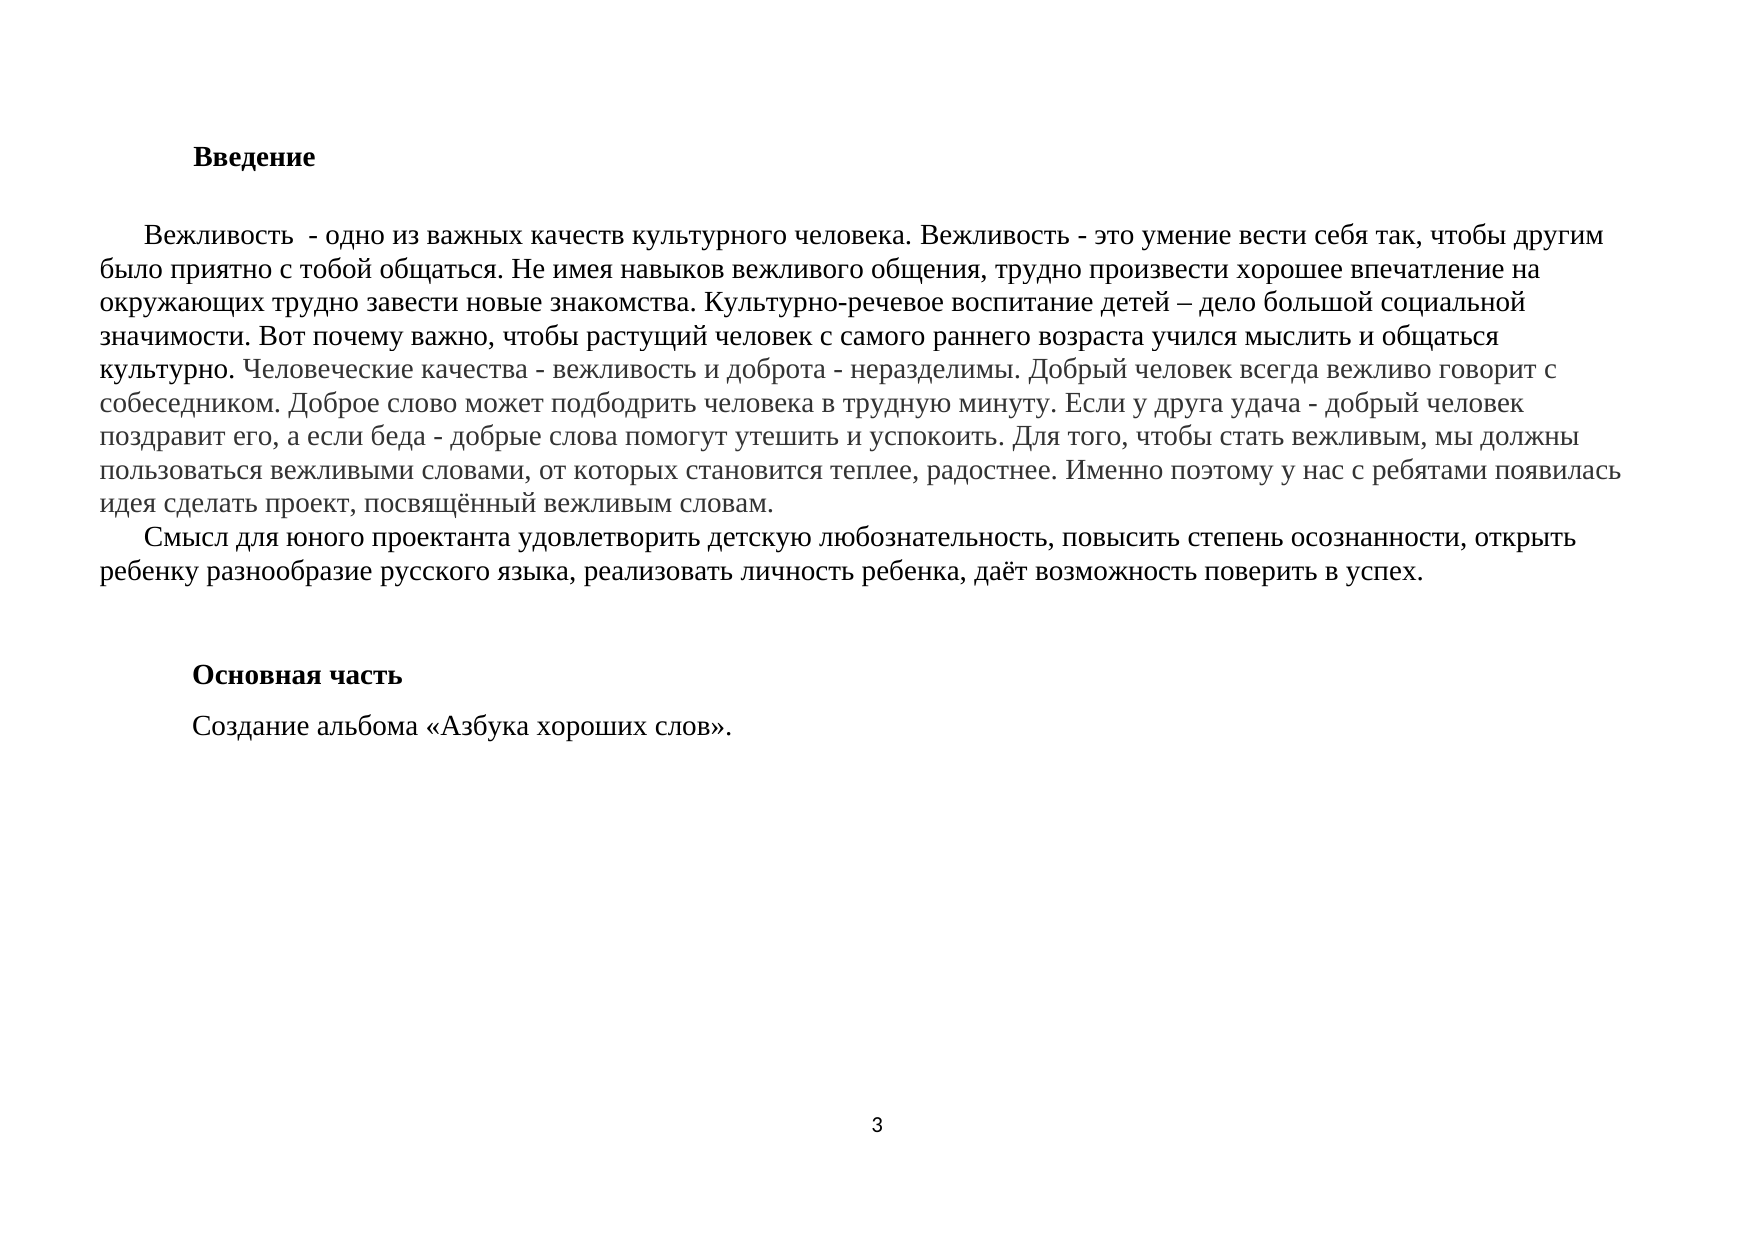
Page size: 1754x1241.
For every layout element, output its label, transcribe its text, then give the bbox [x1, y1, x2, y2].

text Смысл для юного проектанта удовлетворить детскую любознательность, повысить степень осознанности, открыть ребенку разнообразие русского языка, реализовать личность ребенка, даёт возможность поверить в успех. [99, 519, 1636, 586]
list Создание альбома «Азбука хороших слов». [118, 708, 1636, 741]
text Вежливость - одно из важных качеств культурного человека. Вежливость - это умение вести себя так, чтобы другим было приятно с тобой общаться. Не имея навыков вежливого общения, трудно произвести хорошее впечатление на окружающих трудно завести новые знакомства. Культурно-речевое воспитание детей – дело большой социальной значимости. Вот почему важно, чтобы растущий человек с самого раннего возраста учился мыслить и общаться культурно. Человеческие качества - вежливость и доброта - неразделимы. Добрый человек всегда вежливо говорит с собеседником. Доброе слово может подбодрить человека в трудную минуту. Если у друга удача - добрый человек поздравит его, а если беда - добрые слова помогут утешить и успокоить. Для того, чтобы стать вежливым, мы должны пользоваться вежливыми словами, от которых становится теплее, радостнее. Именно поэтому у нас с ребятами появилась идея сделать проект, посвящённый вежливым словам. [99, 217, 1636, 519]
list Основная часть [118, 657, 1636, 691]
list Введение [193, 139, 1636, 172]
